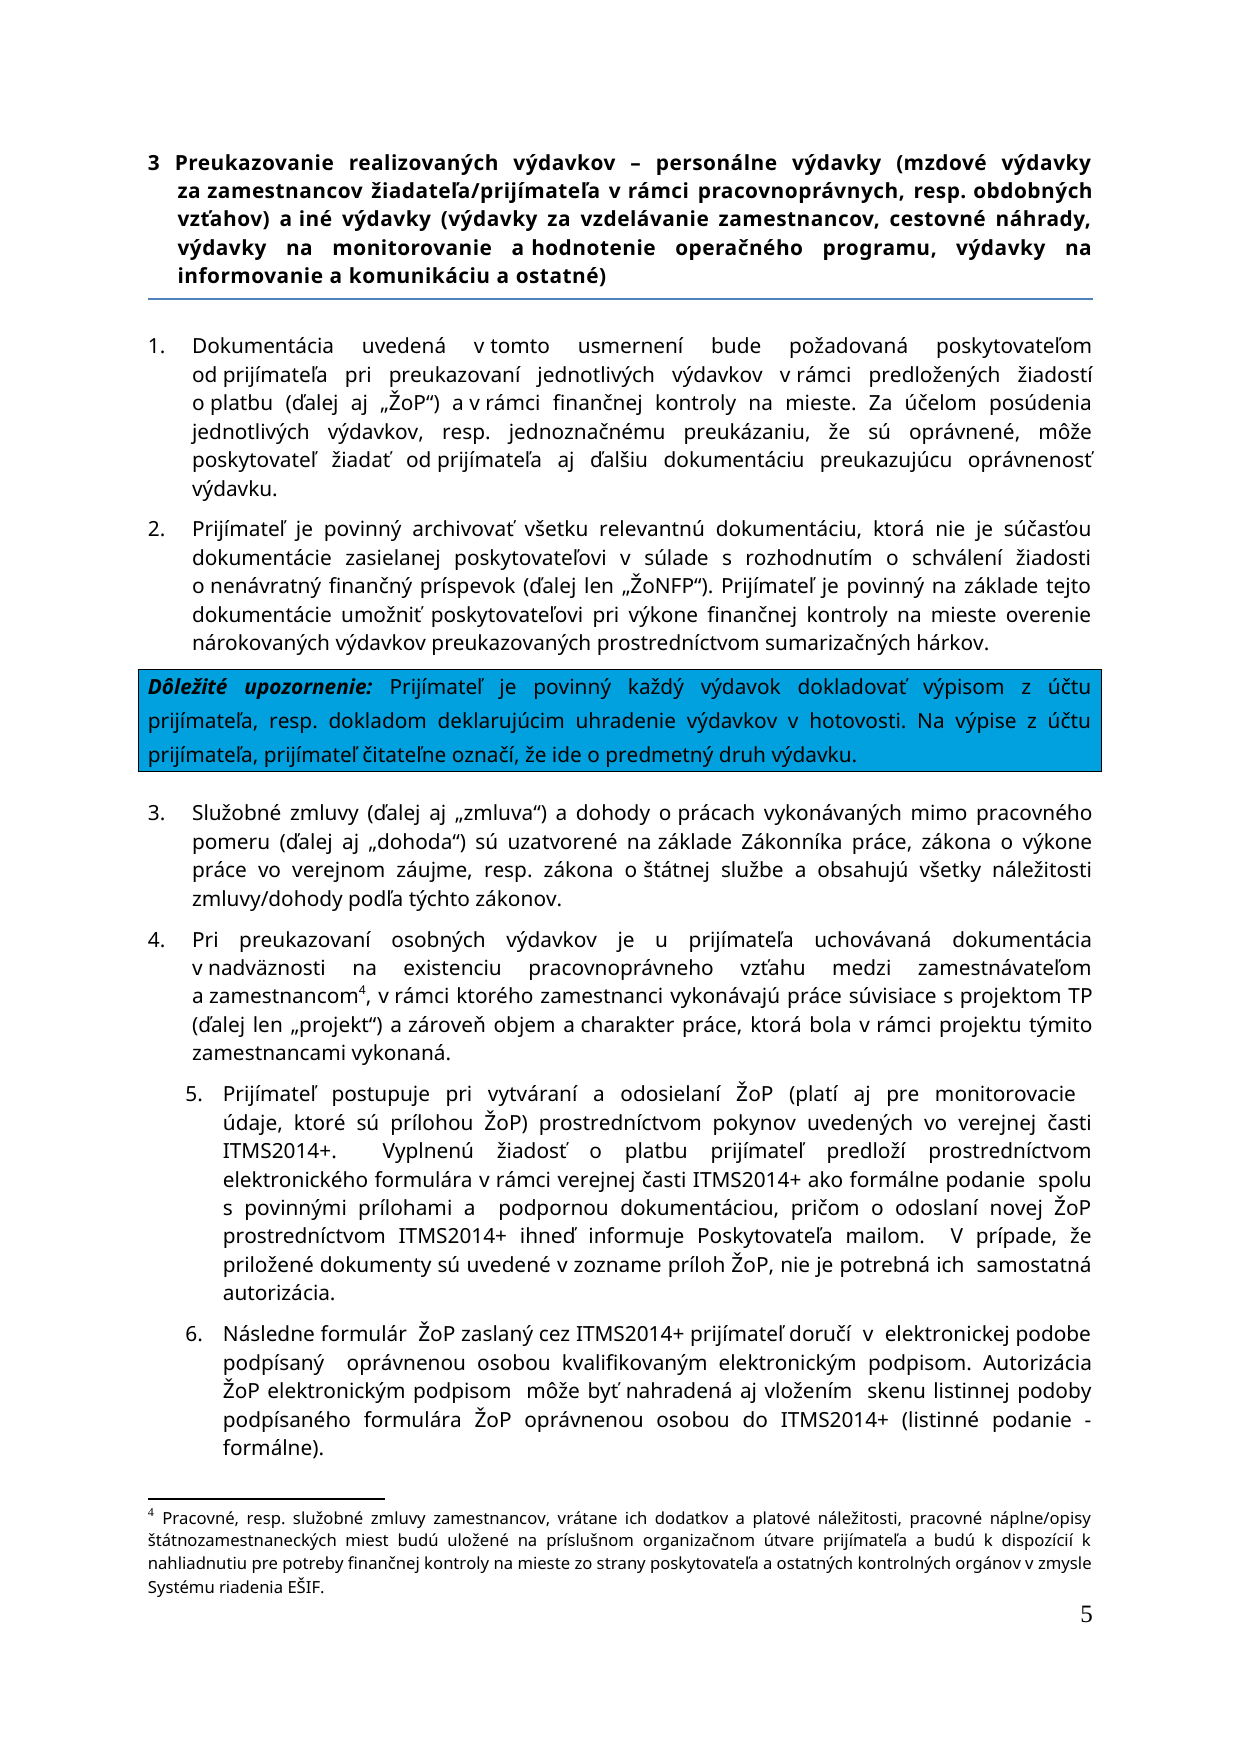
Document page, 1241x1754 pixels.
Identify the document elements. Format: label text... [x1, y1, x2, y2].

list Následne formulár ŽoP zaslaný cez ITMS2014+ prijímateľ doručí v elektronickej podobe podpísaný oprávnenou osobou kvalifikovaným elektronickým podpisom. Autorizácia ŽoP elektronickým podpisom môže byť nahradená aj vložením skenu listinnej podoby podpísaného formulára ŽoP oprávnenou osobou do ITMS2014+ (listinné podanie - formálne). [185, 1319, 1093, 1462]
list Služobné zmluvy (ďalej aj „zmluva“) a dohody o prácach vykonávaných mimo pracovného pomeru (ďalej aj „dohoda“) sú uzatvorené na základe Zákonníka práce, zákona o výkone práce vo verejnom záujme, resp. zákona o štátnej službe a obsahujú všetky náležitosti zmluvy/dohody podľa týchto zákonov. [148, 798, 1093, 912]
text Dôležité upozornenie: Prijímateľ je povinný každý výdavok dokladovať výpisom z účtu prijímateľa, resp. dokladom deklarujúcim uhradenie výdavkov v hotovosti. Na výpise z účtu prijímateľa, prijímateľ čitateľne označí, že ide o predmetný druh výdavku. [139, 670, 1101, 771]
list Prijímateľ postupuje pri vytváraní a odosielaní ŽoP (platí aj pre monitorovacie údaje, ktoré sú prílohou ŽoP) prostredníctvom pokynov uvedených vo verejnej časti ITMS2014+. Vyplnenú žiadosť o platbu prijímateľ predloží prostredníctvom elektronického formulára v rámci verejnej časti ITMS2014+ ako formálne podanie spolu s povinnými prílohami a podpornou dokumentáciou, pričom o odoslaní novej ŽoP prostredníctvom ITMS2014+ ihneď informuje Poskytovateľa mailom. V prípade, že priložené dokumenty sú uvedené v zozname príloh ŽoP, nie je potrebná ich samostatná autorizácia. [185, 1079, 1093, 1307]
list Dokumentácia uvedená v tomto usmernení bude požadovaná poskytovateľom od prijímateľa pri preukazovaní jednotlivých výdavkov v rámci predložených žiadostí o platbu (ďalej aj „ŽoP“) a v rámci finančnej kontroly na mieste. Za účelom posúdenia jednotlivých výdavkov, resp. jednoznačnému preukázaniu, že sú oprávnené, môže poskytovateľ žiadať od prijímateľa aj ďalšiu dokumentáciu preukazujúcu oprávnenosť výdavku. [148, 331, 1093, 502]
list Prijímateľ je povinný archivovať všetku relevantnú dokumentáciu, ktorá nie je súčasťou dokumentácie zasielanej poskytovateľovi v súlade s rozhodnutím o schválení žiadosti o nenávratný finančný príspevok (ďalej len „ŽoNFP“). Prijímateľ je povinný na základe tejto dokumentácie umožniť poskytovateľovi pri výkone finančnej kontroly na mieste overenie nárokovaných výdavkov preukazovaných prostredníctvom sumarizačných hárkov. [148, 514, 1093, 657]
list Pri preukazovaní osobných výdavkov je u prijímateľa uchovávaná dokumentácia v nadväznosti na existenciu pracovnoprávneho vzťahu medzi zamestnávateľom a zamestnancom, v rámci ktorého zamestnanci vykonávajú práce súvisiace s projektom TP (ďalej len „projekt“) a zároveň objem a charakter práce, ktorá bola v rámci projektu týmito zamestnancami vykonaná. [148, 925, 1093, 1067]
text 3 Preukazovanie realizovaných výdavkov – personálne výdavky (mzdové výdavky za zamestnancov žiadateľa/prijímateľa v rámci pracovnoprávnych, resp. obdobných vzťahov) a iné výdavky (výdavky za vzdelávanie zamestnancov, cestovné náhrady, výdavky na monitorovanie a hodnotenie operačného programu, výdavky na informovanie a komunikáciu a ostatné) [148, 148, 1093, 298]
